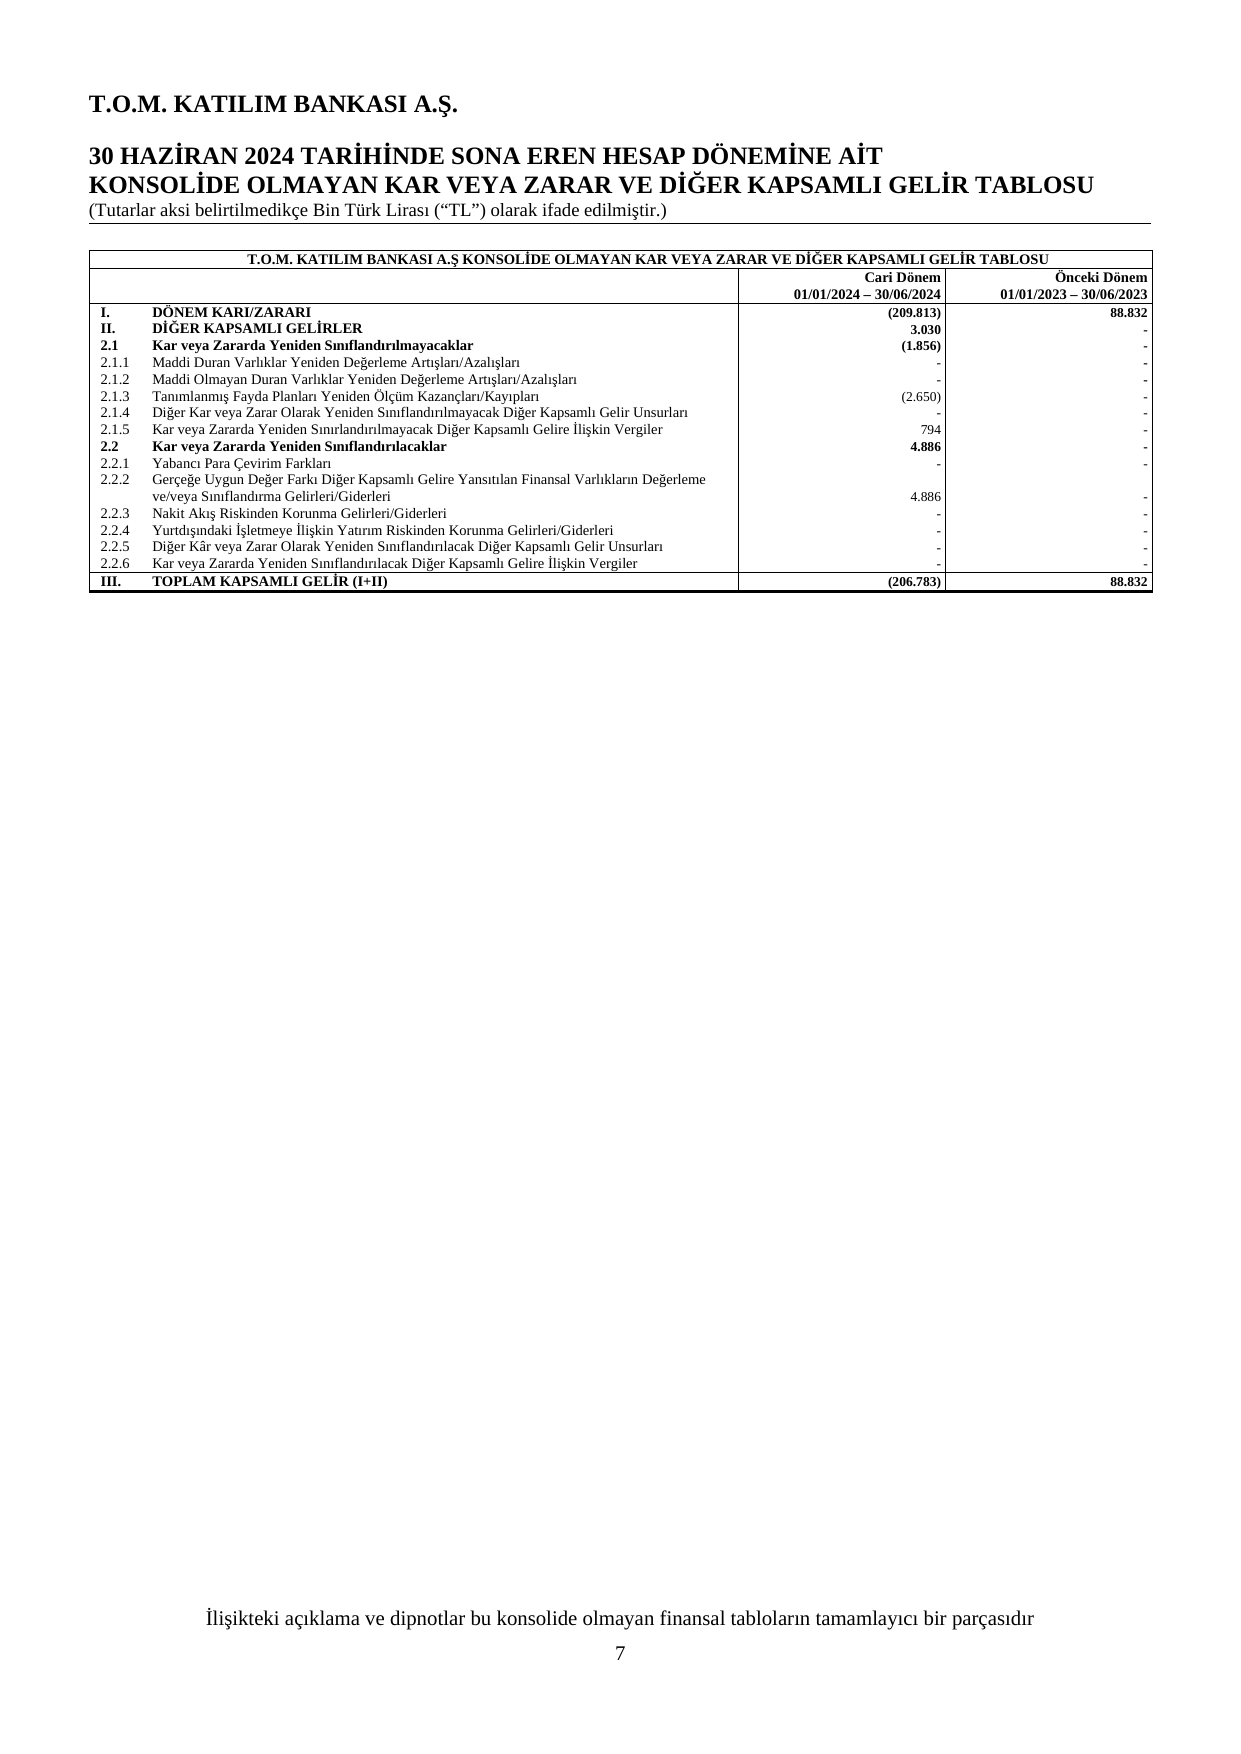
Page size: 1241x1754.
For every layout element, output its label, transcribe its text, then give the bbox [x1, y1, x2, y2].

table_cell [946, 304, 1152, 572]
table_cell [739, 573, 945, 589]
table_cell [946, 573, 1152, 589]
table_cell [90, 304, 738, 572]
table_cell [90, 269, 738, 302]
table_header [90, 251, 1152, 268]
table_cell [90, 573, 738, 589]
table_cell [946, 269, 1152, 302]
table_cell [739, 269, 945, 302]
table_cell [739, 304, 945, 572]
text İlişikteki açıklama ve dipnotlar bu konsolide olmayan finansal tabloların tamamlayıcı bir parçasıdır [89, 1606, 1152, 1630]
